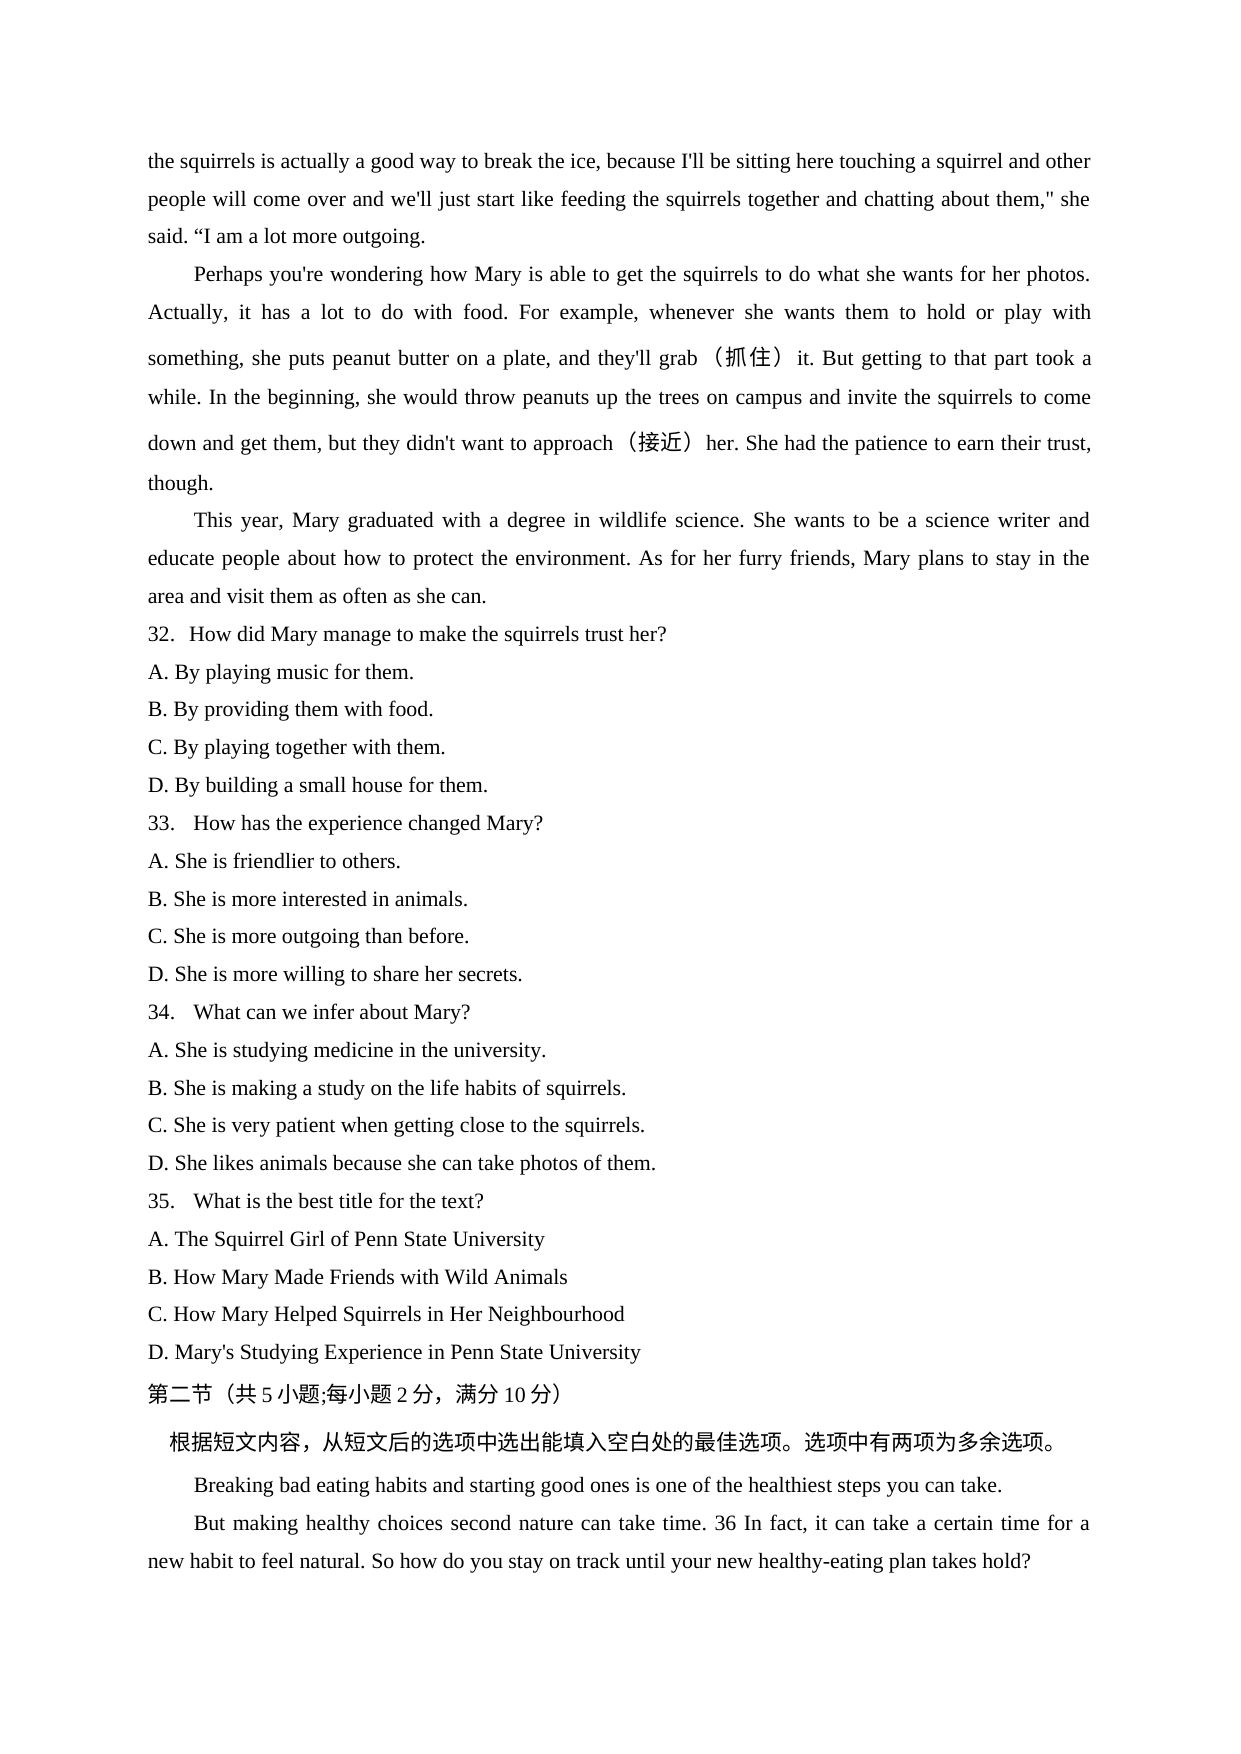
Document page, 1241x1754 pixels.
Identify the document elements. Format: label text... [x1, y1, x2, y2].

text A. By playing music for them. [148, 659, 1092, 684]
text This year, Mary graduated with a degree in wildlife science. She wants to be a science writer and educate people about how to protect the environment. As for her furry friends, Mary plans to stay in the area and visit them as often as she can. [148, 507, 1092, 608]
text 第二节（共5小题;每小题2分，满分10分） [148, 1377, 1092, 1409]
text 根据短文内容，从短文后的选项中选出能填入空白处的最佳选项。选项中有两项为多余选项。 [148, 1424, 1092, 1456]
text A. She is friendlier to others. [148, 848, 1092, 873]
text A. The Squirrel Girl of Penn State University [148, 1226, 1092, 1251]
text B. How Mary Made Friends with Wild Animals [148, 1264, 1092, 1289]
text But making healthy choices second nature can take time. 36 In fact, it can take a certain time for a new habit to feel natural. So how do you stay on track until your new healthy-eating plan takes hold? [148, 1510, 1092, 1573]
text 35. What is the best title for the text? [148, 1188, 1092, 1213]
text C. She is more outgoing than before. [148, 923, 1092, 948]
text A. She is studying medicine in the university. [148, 1037, 1092, 1062]
text C. She is very patient when getting close to the squirrels. [148, 1112, 1092, 1138]
text D. She likes animals because she can take photos of them. [148, 1150, 1092, 1175]
text 32. How did Mary manage to make the squirrels trust her? [148, 621, 1092, 646]
text C. How Mary Helped Squirrels in Her Neighbourhood [148, 1301, 1092, 1327]
text 34. What can we infer about Mary? [148, 999, 1092, 1024]
text D. By building a small house for them. [148, 772, 1092, 797]
text 33. How has the experience changed Mary? [148, 810, 1092, 835]
text B. She is making a study on the life habits of squirrels. [148, 1074, 1092, 1100]
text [148, 148, 1092, 248]
text D. She is more willing to share her secrets. [148, 961, 1092, 986]
text B. By providing them with food. [148, 696, 1092, 722]
text D. Mary's Studying Experience in Penn State University [148, 1339, 1092, 1364]
text C. By playing together with them. [148, 734, 1092, 759]
text Breaking bad eating habits and starting good ones is one of the healthiest steps you can take. [148, 1472, 1092, 1497]
text B. She is more interested in animals. [148, 886, 1092, 911]
text Perhaps you're wondering how Mary is able to get the squirrels to do what she wants for her photos. Actually, it has a lot to do with food. For example, whenever she wants them to hold or play with something, she puts peanut butter on a plate, and they'll grab（抓住）it. But getting to that part took a while. In the beginning, she would throw peanuts up the trees on campus and invite the squirrels to come down and get them, but they didn't want to approach（接近）her. She had the patience to earn their trust, though. [148, 261, 1092, 495]
